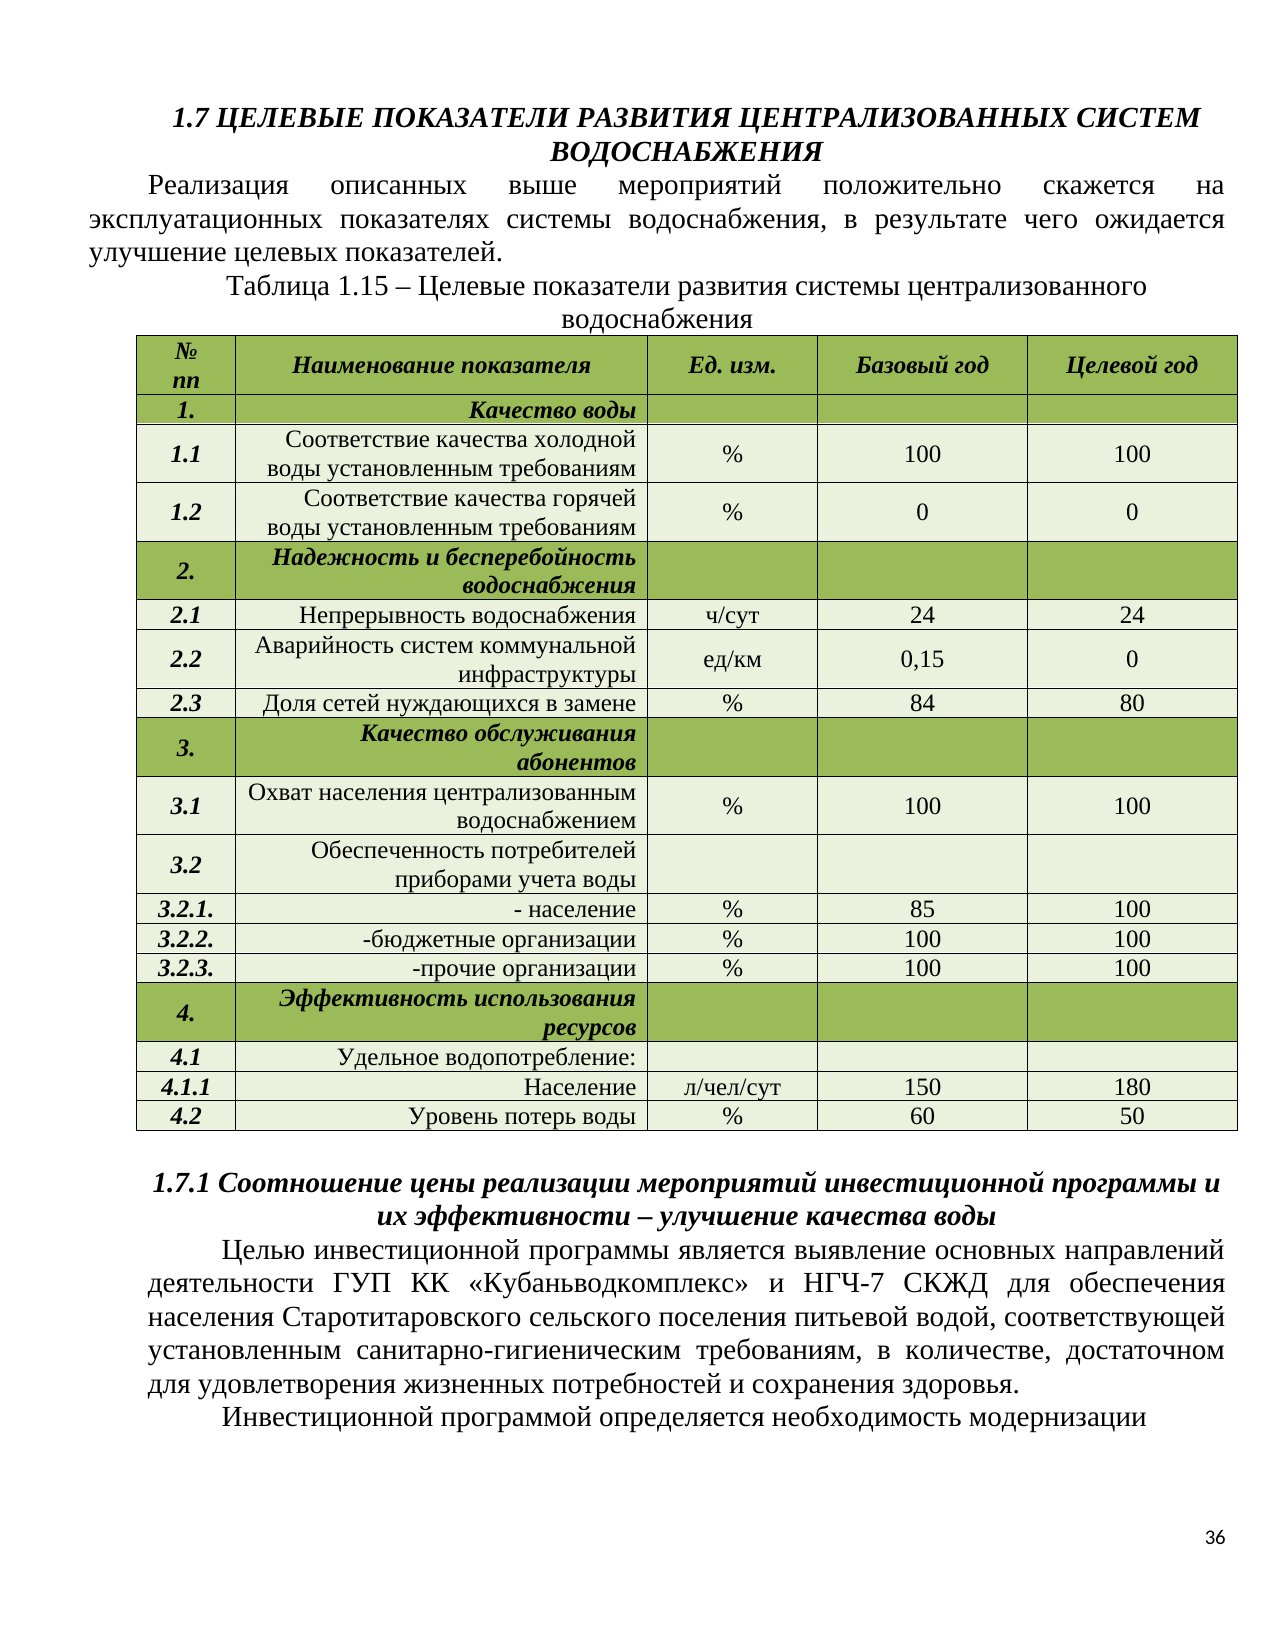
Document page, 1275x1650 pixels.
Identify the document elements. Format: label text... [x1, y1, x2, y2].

table_header Ед. изм. [648, 336, 817, 394]
table_cell 3.1 [137, 777, 235, 834]
table_header Базовый год [818, 336, 1027, 394]
table_cell % [648, 1101, 817, 1130]
table_cell 50 [1028, 1101, 1237, 1130]
table_cell 100 [818, 777, 1027, 834]
text Целью инвестиционной программы является выявление основных направлений деятельности ГУП КК «Кубаньводкомплекс» и НГЧ-7 СКЖД для обеспечения населения Старотитаровского сельского поселения питьевой водой, соответствующей установленным санитарно-гигиеническим требованиям, в количестве, достаточном для удовлетворения жизненных потребностей и сохранения здоровья. [148, 1232, 1226, 1399]
table_cell 4.1 [137, 1042, 235, 1071]
text Реализация описанных выше мероприятий положительно скажется на эксплуатационных показателях системы водоснабжения, в результате чего ожидается улучшение целевых показателей. [89, 167, 1226, 268]
text Таблица 1.15 – Целевые показатели развития системы централизованного водоснабжения [89, 268, 1226, 335]
table_cell 150 [818, 1072, 1027, 1100]
table_cell [818, 983, 1027, 1041]
table_cell 80 [1028, 689, 1237, 717]
table_cell [818, 542, 1027, 599]
table_cell 85 [818, 894, 1027, 923]
table_cell Качество воды [236, 395, 647, 423]
table_cell % [648, 954, 817, 982]
table_cell 1. [137, 395, 235, 423]
table_cell 0 [1028, 483, 1237, 541]
table_cell 3.2 [137, 835, 235, 893]
table_cell % [648, 689, 817, 717]
table_cell 100 [818, 425, 1027, 482]
list 1.7.1 Соотношение цены реализации мероприятий инвестиционной программы и их эффективности – улучшение качества воды [148, 1165, 1226, 1232]
table_cell [1028, 542, 1237, 599]
table_cell Охват населения централизованным водоснабжением [236, 777, 647, 834]
table_cell 84 [818, 689, 1027, 717]
table_cell 0 [818, 483, 1027, 541]
table_cell Надежность и бесперебойность водоснабжения [236, 542, 647, 599]
table_cell % [648, 894, 817, 923]
table_cell 24 [818, 600, 1027, 629]
table_cell [1028, 718, 1237, 776]
table_cell [818, 718, 1027, 776]
table_cell Удельное водопотребление: [236, 1042, 647, 1071]
table_cell 100 [1028, 954, 1237, 982]
table_cell 4.1.1 [137, 1072, 235, 1100]
table_cell 0 [1028, 630, 1237, 687]
table_cell [648, 542, 817, 599]
table_cell Непрерывность водоснабжения [236, 600, 647, 629]
table_cell [1028, 983, 1237, 1041]
table_cell ед/км [648, 630, 817, 687]
table_cell [818, 1042, 1027, 1071]
table_cell [1028, 1042, 1237, 1071]
table_cell 100 [1028, 924, 1237, 952]
table_cell 0,15 [818, 630, 1027, 687]
table_cell [648, 835, 817, 893]
table_cell 4. [137, 983, 235, 1041]
table_cell ч/сут [648, 600, 817, 629]
table_cell 3.2.1. [137, 894, 235, 923]
table_cell Доля сетей нуждающихся в замене [236, 689, 647, 717]
table_cell 60 [818, 1101, 1027, 1130]
table_cell [818, 395, 1027, 423]
table_cell 3.2.3. [137, 954, 235, 982]
table_cell Обеспеченность потребителей приборами учета воды [236, 835, 647, 893]
table_cell [648, 1042, 817, 1071]
table_cell 180 [1028, 1072, 1237, 1100]
table_cell 2. [137, 542, 235, 599]
table_cell 100 [818, 954, 1027, 982]
table_cell -прочие организации [236, 954, 647, 982]
table_cell Население [236, 1072, 647, 1100]
table_cell % [648, 777, 817, 834]
table_cell - население [236, 894, 647, 923]
table_cell 100 [1028, 425, 1237, 482]
table_cell [818, 835, 1027, 893]
table_cell 100 [1028, 777, 1237, 834]
table_cell 100 [818, 924, 1027, 952]
table_cell [1028, 835, 1237, 893]
table_cell % [648, 425, 817, 482]
table_cell [648, 395, 817, 423]
table_header Наименование показателя [236, 336, 647, 394]
table_cell [648, 718, 817, 776]
table_cell 100 [1028, 894, 1237, 923]
table_cell % [648, 924, 817, 952]
table_header Целевой год [1028, 336, 1237, 394]
table_cell Эффективность использования ресурсов [236, 983, 647, 1041]
text Инвестиционной программой определяется необходимость модернизации [148, 1399, 1226, 1433]
table_cell 2.3 [137, 689, 235, 717]
table_cell Качество обслуживания абонентов [236, 718, 647, 776]
table_header № nn [137, 336, 235, 394]
table_cell [1028, 395, 1237, 423]
table_cell % [648, 483, 817, 541]
table_cell Уровень потерь воды [236, 1101, 647, 1130]
table_cell Аварийность систем коммунальной инфраструктуры [236, 630, 647, 687]
table_cell -бюджетные организации [236, 924, 647, 952]
table_cell [648, 983, 817, 1041]
table_cell 2.1 [137, 600, 235, 629]
table_cell 1.2 [137, 483, 235, 541]
table_cell Соответствие качества холодной воды установленным требованиям [236, 425, 647, 482]
table_cell 24 [1028, 600, 1237, 629]
table_cell 3. [137, 718, 235, 776]
table_cell 4.2 [137, 1101, 235, 1130]
table_cell 1.1 [137, 425, 235, 482]
table_cell л/чел/сут [648, 1072, 817, 1100]
table_cell 2.2 [137, 630, 235, 687]
subtitle 1.7 ЦЕЛЕВЫЕ ПОКАЗАТЕЛИ РАЗВИТИЯ ЦЕНТРАЛИЗОВАННЫХ СИСТЕМ ВОДОСНАБЖЕНИЯ [148, 100, 1226, 167]
table_cell 3.2.2. [137, 924, 235, 952]
table_cell Соответствие качества горячей воды установленным требованиям [236, 483, 647, 541]
